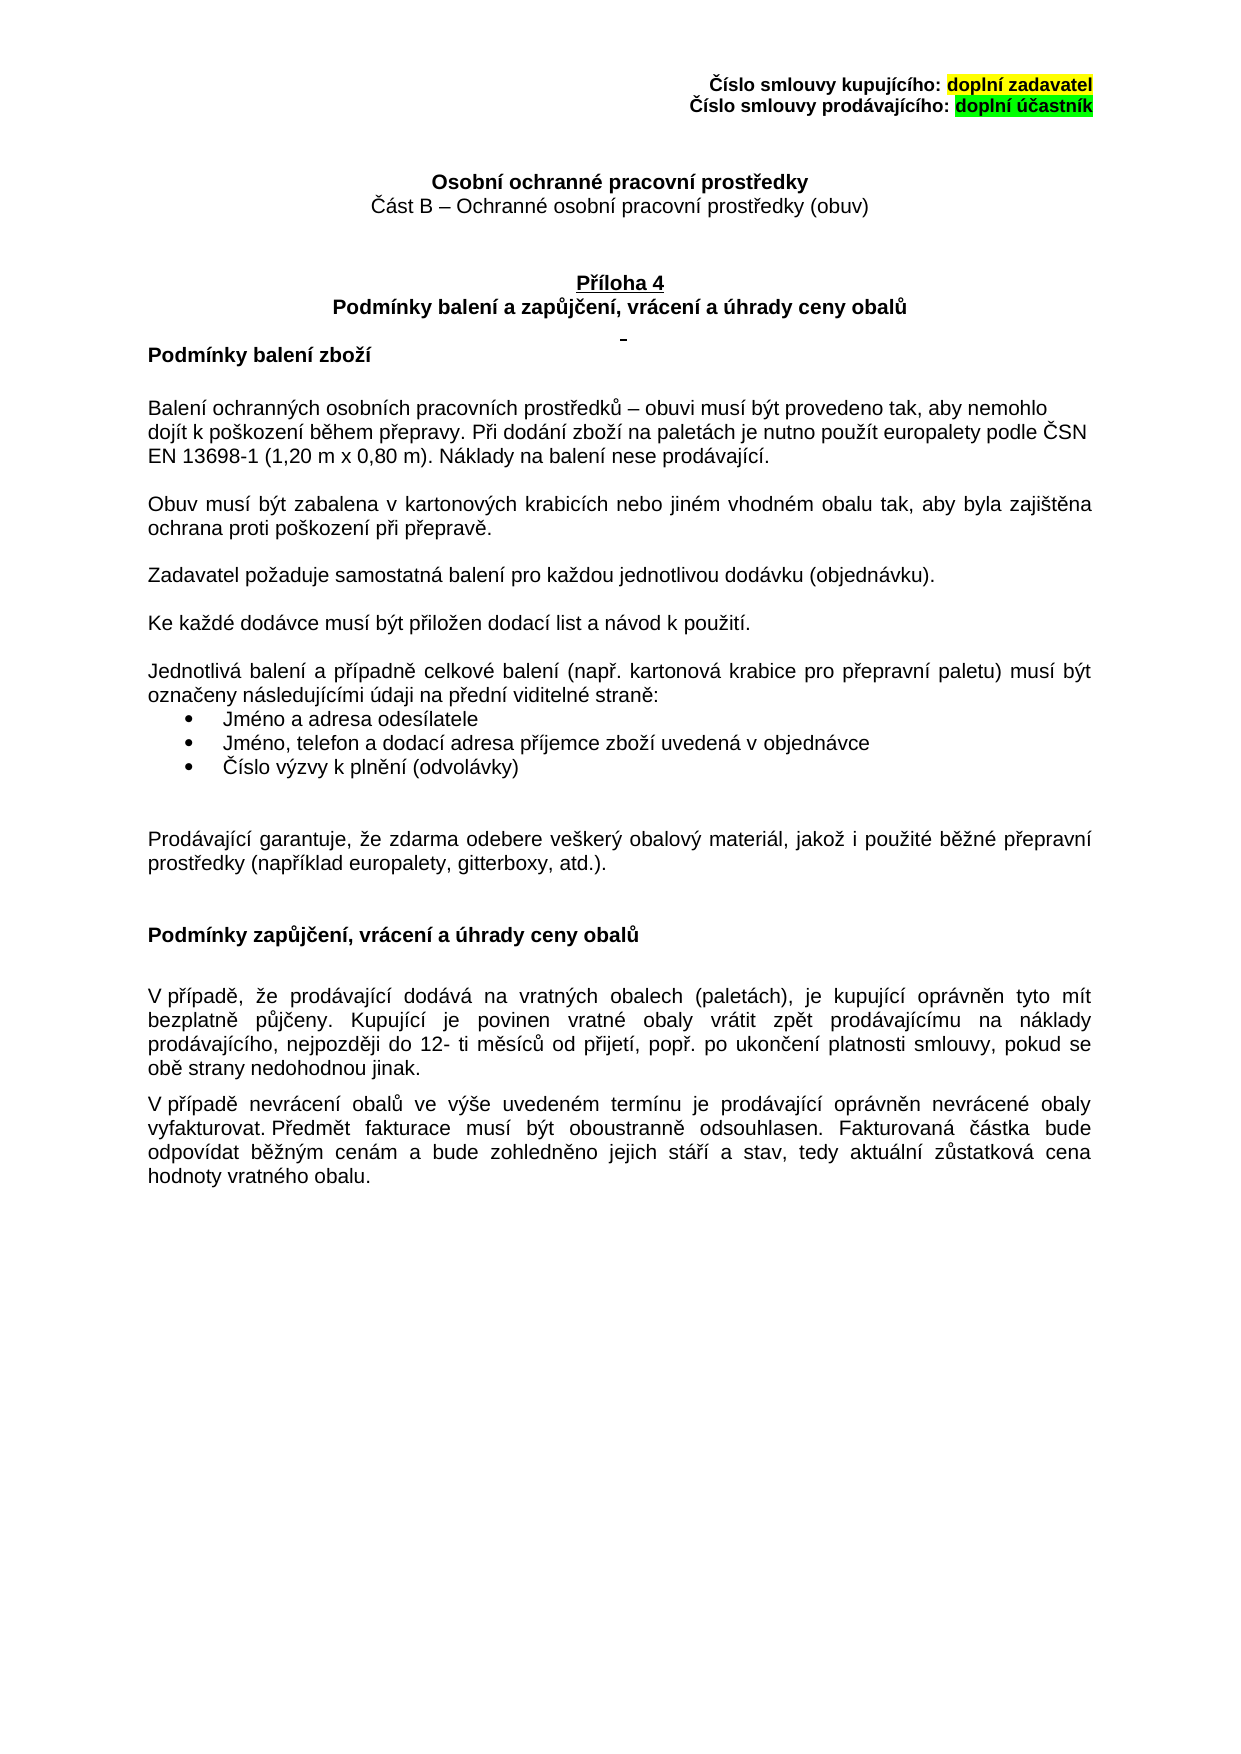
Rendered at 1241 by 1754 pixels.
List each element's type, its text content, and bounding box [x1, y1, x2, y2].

text Podmínky balení a zapůjčení, vrácení a úhrady ceny obalů [148, 294, 1093, 318]
text Podmínky zapůjčení, vrácení a úhrady ceny obalů [148, 923, 1093, 947]
list Jméno a adresa odesílatele [185, 707, 1093, 731]
text Ke každé dodávce musí být přiložen dodací list a návod k použití. [148, 611, 1093, 635]
text V případě nevrácení obalů ve výše uvedeném termínu je prodávající oprávněn nevrácené obaly vyfakturovat. Předmět fakturace musí být oboustranně odsouhlasen. Fakturovaná částka bude odpovídat běžným cenám a bude zohledněno jejich stáří a stav, tedy aktuální zůstatková cena hodnoty vratného obalu. [148, 1092, 1093, 1188]
text Balení ochranných osobních pracovních prostředků – obuvi musí být provedeno tak, aby nemohlo dojít k poškození během přepravy. Při dodání zboží na paletách je nutno použít europalety podle ČSN EN 13698-1 (1,20 m x 0,80 m). Náklady na balení nese prodávající. [148, 396, 1093, 467]
text Obuv musí být zabalena v kartonových krabicích nebo jiném vhodném obalu tak, aby byla zajištěna ochrana proti poškození při přepravě. [148, 491, 1093, 539]
text Prodávající garantuje, že zdarma odebere veškerý obalový materiál, jakož i použité běžné přepravní prostředky (například europalety, gitterboxy, atd.). [148, 827, 1093, 875]
text Jednotlivá balení a případně celkové balení (např. kartonová krabice pro přepravní paletu) musí být označeny následujícími údaji na přední viditelné straně: [148, 659, 1093, 707]
text V případě, že prodávající dodává na vratných obalech (paletách), je kupující oprávněn tyto mít bezplatně půjčeny. Kupující je povinen vratné obaly vrátit zpět prodávajícímu na náklady prodávajícího, nejpozději do 12- ti měsíců od přijetí, popř. po ukončení platnosti smlouvy, pokud se obě strany nedohodnou jinak. [148, 983, 1093, 1079]
list Číslo výzvy k plnění (odvolávky) [185, 755, 1093, 779]
text Zadavatel požaduje samostatná balení pro každou jednotlivou dodávku (objednávku). [148, 563, 1093, 587]
text Příloha 4 [148, 271, 1093, 294]
text Podmínky balení zboží [148, 342, 1093, 366]
list Jméno, telefon a dodací adresa příjemce zboží uvedená v objednávce [185, 731, 1093, 755]
